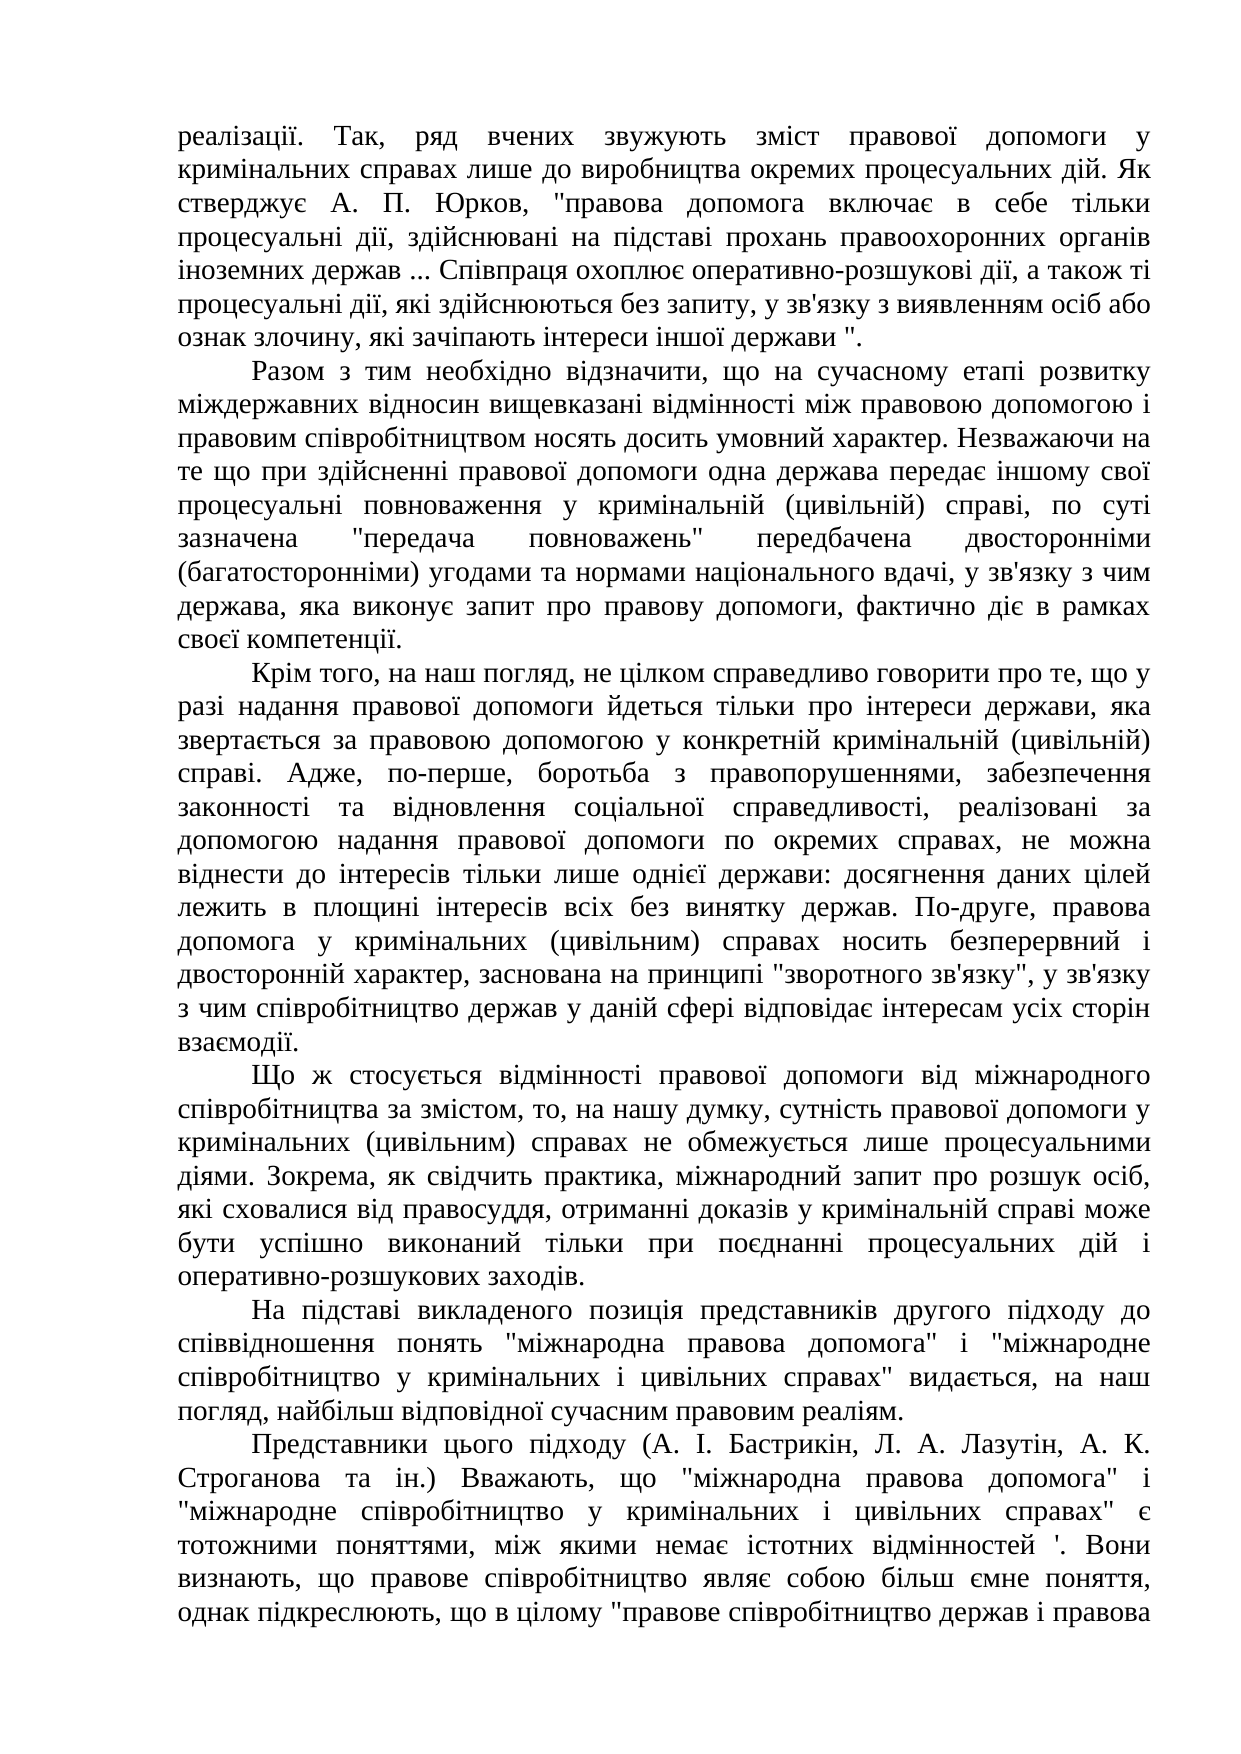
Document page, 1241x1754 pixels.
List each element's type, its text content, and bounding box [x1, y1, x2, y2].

text На підставі викладеного позиція представників другого підходу до співвідношення понять "міжнародна правова допомога" і "міжнародне співробітництво у кримінальних і цивільних справах" видається, на наш погляд, найбільш відповідної сучасним правовим реаліям. [177, 1292, 1152, 1426]
text Разом з тим необхідно відзначити, що на сучасному етапі розвитку міждержавних відносин вищевказані відмінності між правовою допомогою і правовим співробітництвом носять досить умовний характер. Незважаючи на те що при здійсненні правової допомоги одна держава передає іншому свої процесуальні повноваження у кримінальній (цивільній) справі, по суті зазначена "передача повноважень" передбачена двосторонніми (багатосторонніми) угодами та нормами національного вдачі, у зв'язку з чим держава, яка виконує запит про правову допомоги, фактично діє в рамках своєї компетенції. [177, 353, 1152, 655]
text Що ж стосується відмінності правової допомоги від міжнародного співробітництва за змістом, то, на нашу думку, сутність правової допомоги у кримінальних (цивільним) справах не обмежується лише процесуальними діями. Зокрема, як свідчить практика, міжнародний запит про розшук осіб, які сховалися від правосуддя, отриманні доказів у кримінальній справі може бути успішно виконаний тільки при поєднанні процесуальних дій і оперативно-розшукових заходів. [177, 1057, 1152, 1292]
text Крім того, на наш погляд, не цілком справедливо говорити про те, що у разі надання правової допомоги йдеться тільки про інтереси держави, яка звертається за правовою допомогою у конкретній кримінальній (цивільній) справі. Адже, по-перше, боротьба з правопорушеннями, забезпечення законності та відновлення соціальної справедливості, реалізовані за допомогою надання правової допомоги по окремих справах, не можна віднести до інтересів тільки лише однієї держави: досягнення даних цілей лежить в площині інтересів всіх без винятку держав. По-друге, правова допомога у кримінальних (цивільним) справах носить безперервний і двосторонній характер, заснована на принципі "зворотного зв'язку", у зв'язку з чим співробітництво держав у даній сфері відповідає інтересам усіх сторін взаємодії. [177, 655, 1152, 1057]
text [177, 1426, 1152, 1627]
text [177, 118, 1152, 353]
